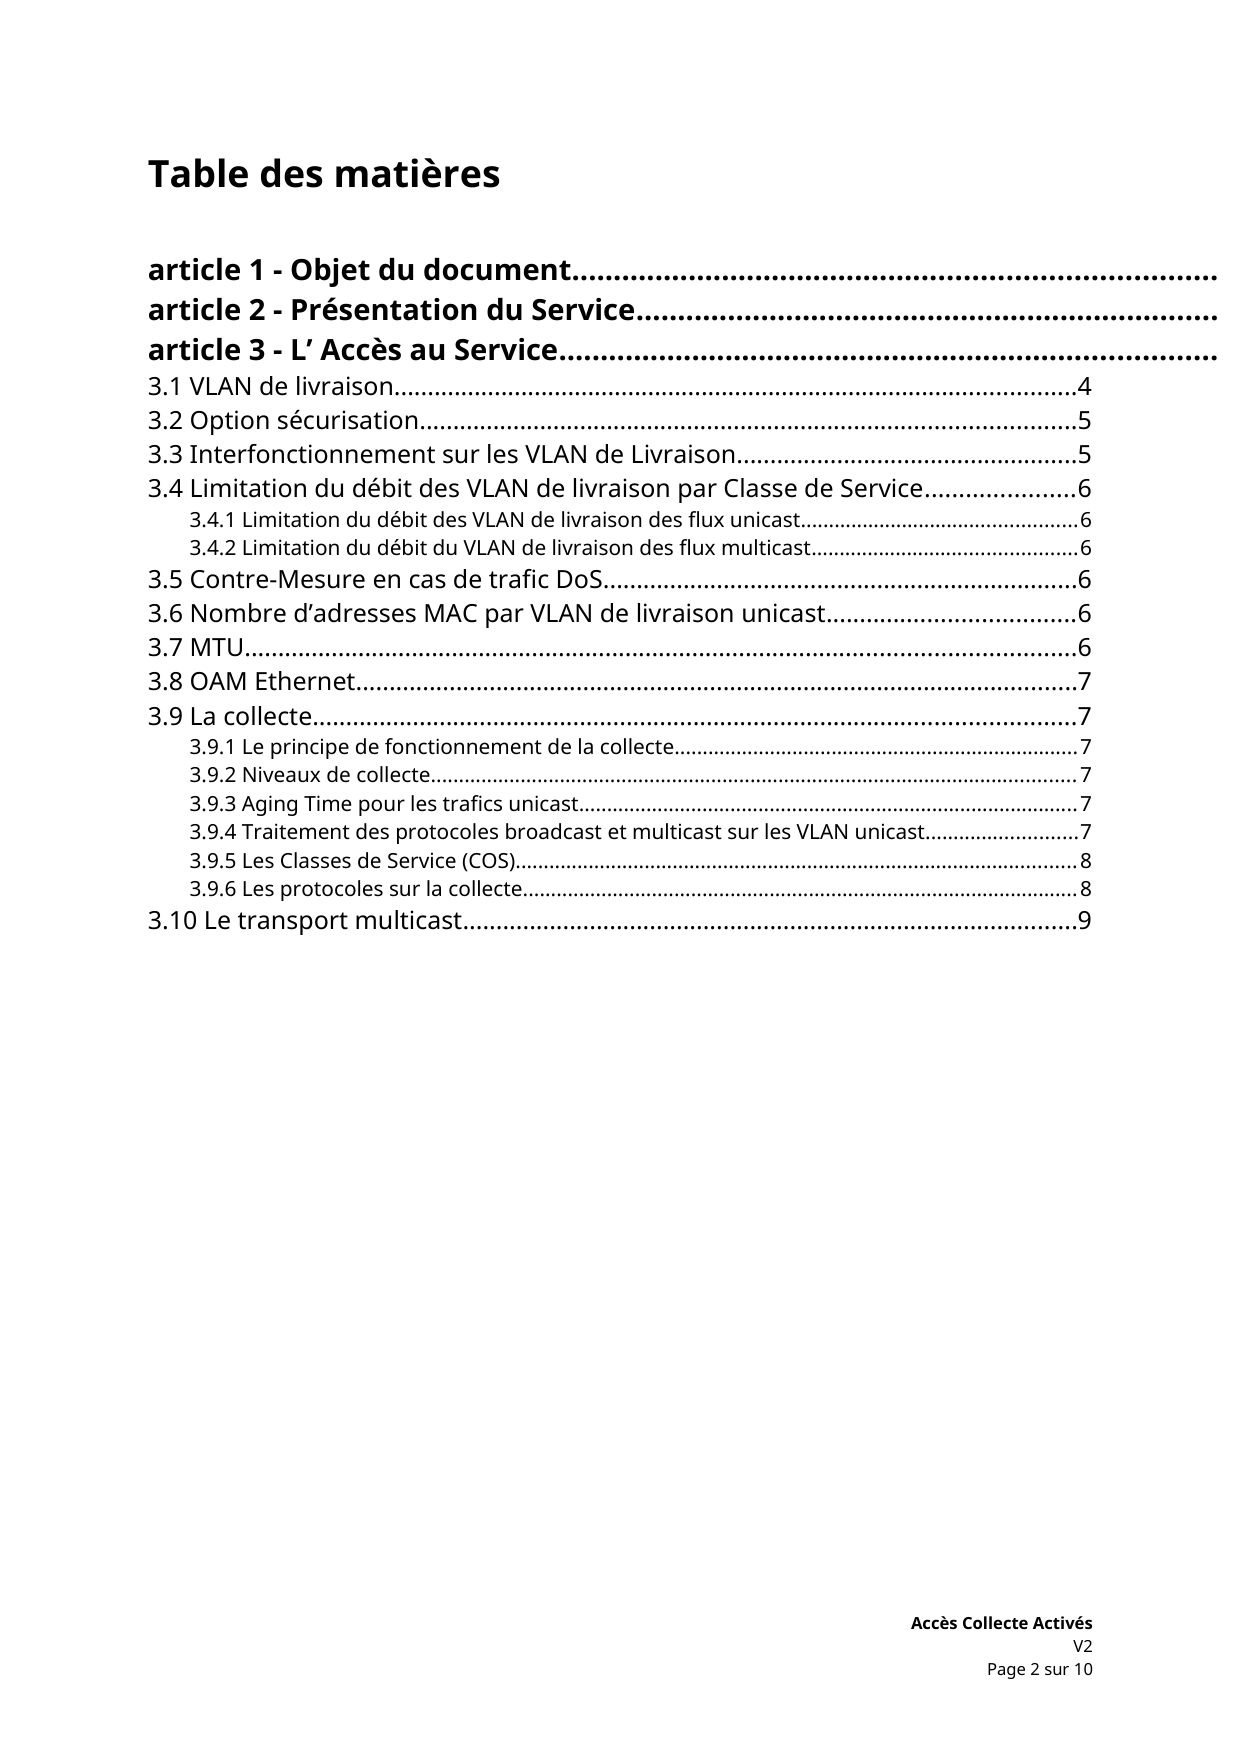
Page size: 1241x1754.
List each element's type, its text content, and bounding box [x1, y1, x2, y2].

text 3.7 MTU 6 [148, 630, 1093, 664]
text 3.6 Nombre d’adresses MAC par VLAN de livraison unicast 6 [148, 596, 1093, 630]
text 3.9.2 Niveaux de collecte 7 [189, 761, 1093, 789]
text article 2 - Présentation du Service 4 [148, 289, 1093, 329]
text 3.4.1 Limitation du débit des VLAN de livraison des flux unicast 6 [189, 505, 1093, 533]
text 3.9.1 Le principe de fonctionnement de la collecte 7 [189, 732, 1093, 761]
text 3.9.3 Aging Time pour les trafics unicast 7 [189, 789, 1093, 817]
text 3.9 La collecte 7 [148, 698, 1093, 732]
text 3.2 Option sécurisation 5 [148, 403, 1093, 437]
text 3.9.6 Les protocoles sur la collecte 8 [189, 874, 1093, 903]
text Table des matières [148, 148, 1033, 199]
text 3.10 Le transport multicast 9 [148, 903, 1093, 937]
text 3.3 Interfonctionnement sur les VLAN de Livraison 5 [148, 437, 1093, 471]
text article 1 - Objet du document 3 [148, 250, 1093, 289]
text 3.8 OAM Ethernet 7 [148, 664, 1093, 698]
text article 3 - L’ Accès au Service 4 [148, 329, 1093, 369]
text 3.9.5 Les Classes de Service (COS) 8 [189, 846, 1093, 874]
text 3.4.2 Limitation du débit du VLAN de livraison des flux multicast 6 [189, 533, 1093, 562]
text 3.9.4 Traitement des protocoles broadcast et multicast sur les VLAN unicast 7 [189, 817, 1093, 846]
text 3.5 Contre-Mesure en cas de trafic DoS 6 [148, 562, 1093, 596]
text 3.1 VLAN de livraison 4 [148, 369, 1093, 403]
text 3.4 Limitation du débit des VLAN de livraison par Classe de Service 6 [148, 471, 1093, 505]
